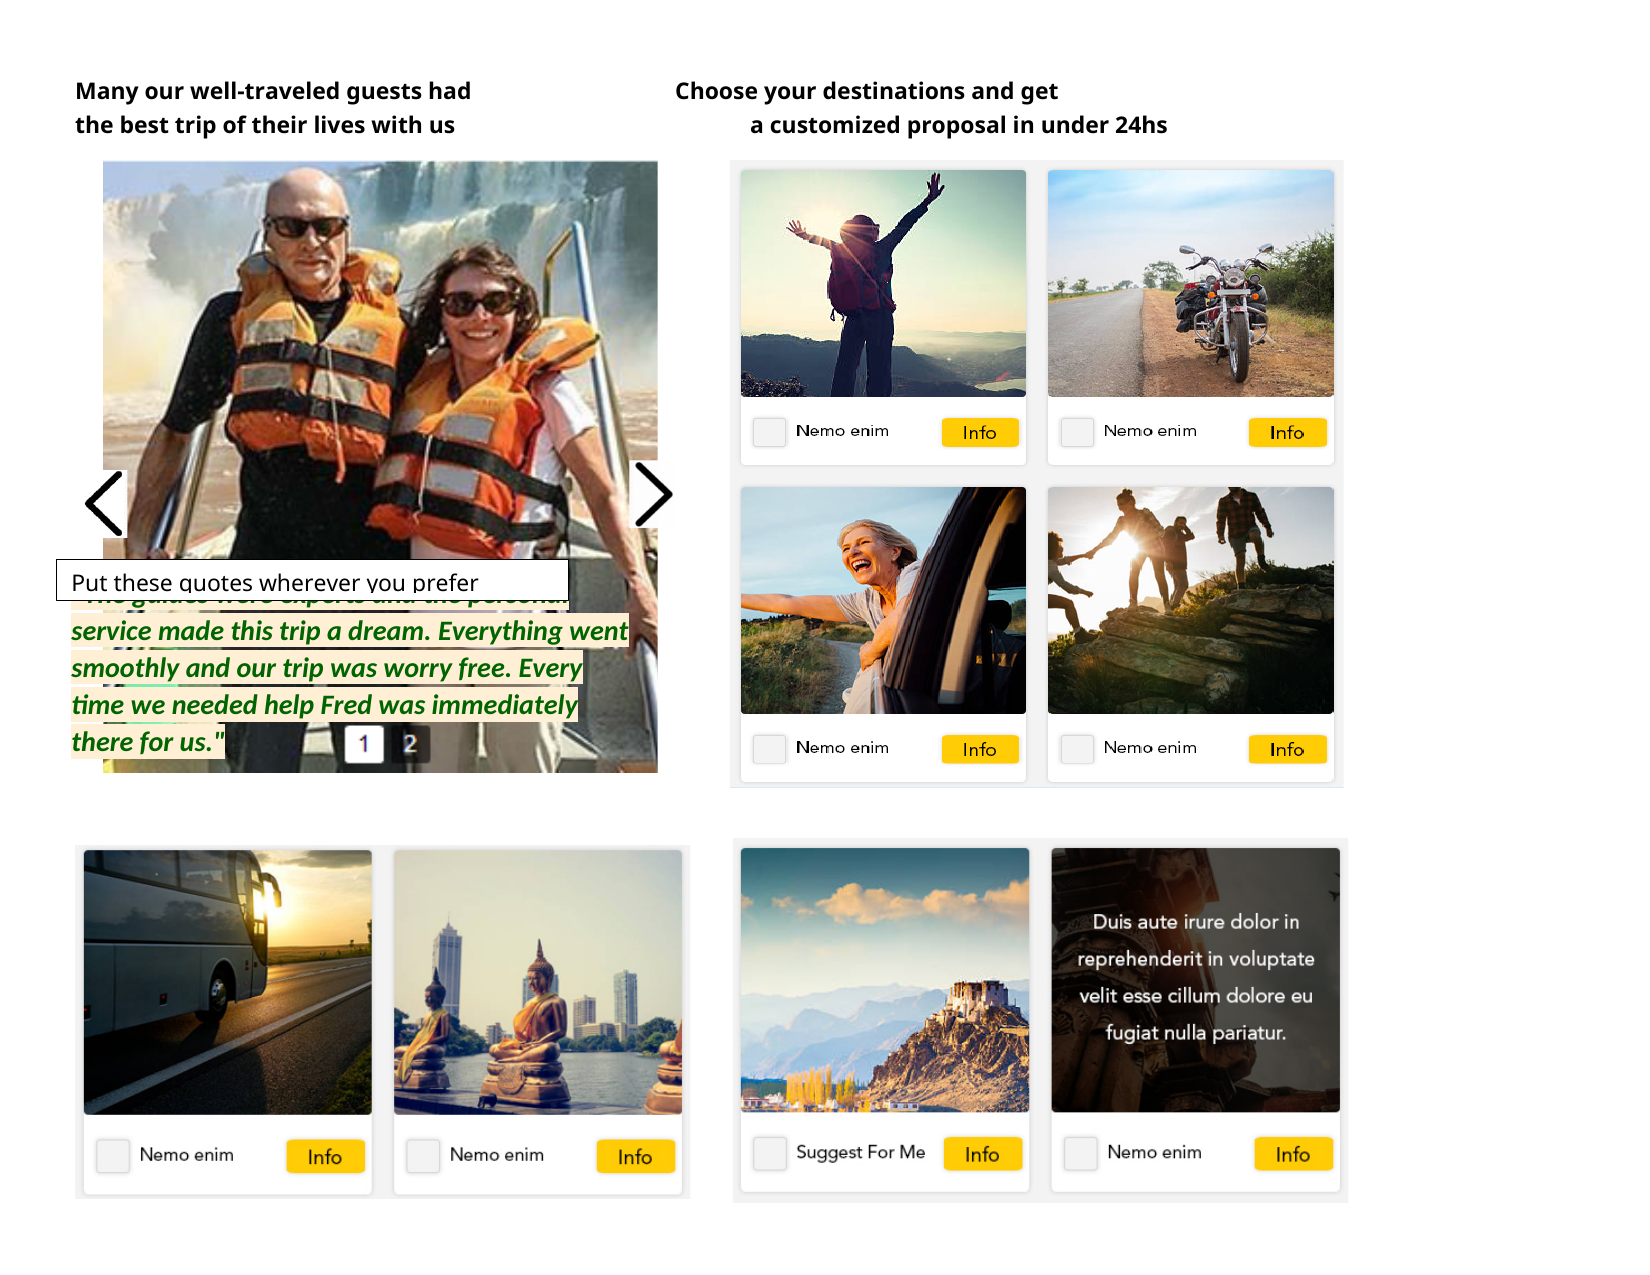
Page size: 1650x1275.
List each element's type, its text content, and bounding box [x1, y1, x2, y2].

text Many our well-traveled guests had Choose your destinations and get the best trip of their lives with us a customized proposal in under 24hs [75, 75, 1575, 140]
picture [732, 838, 1349, 1203]
picture [729, 160, 1344, 788]
picture [82, 160, 675, 773]
picture [75, 845, 691, 1199]
